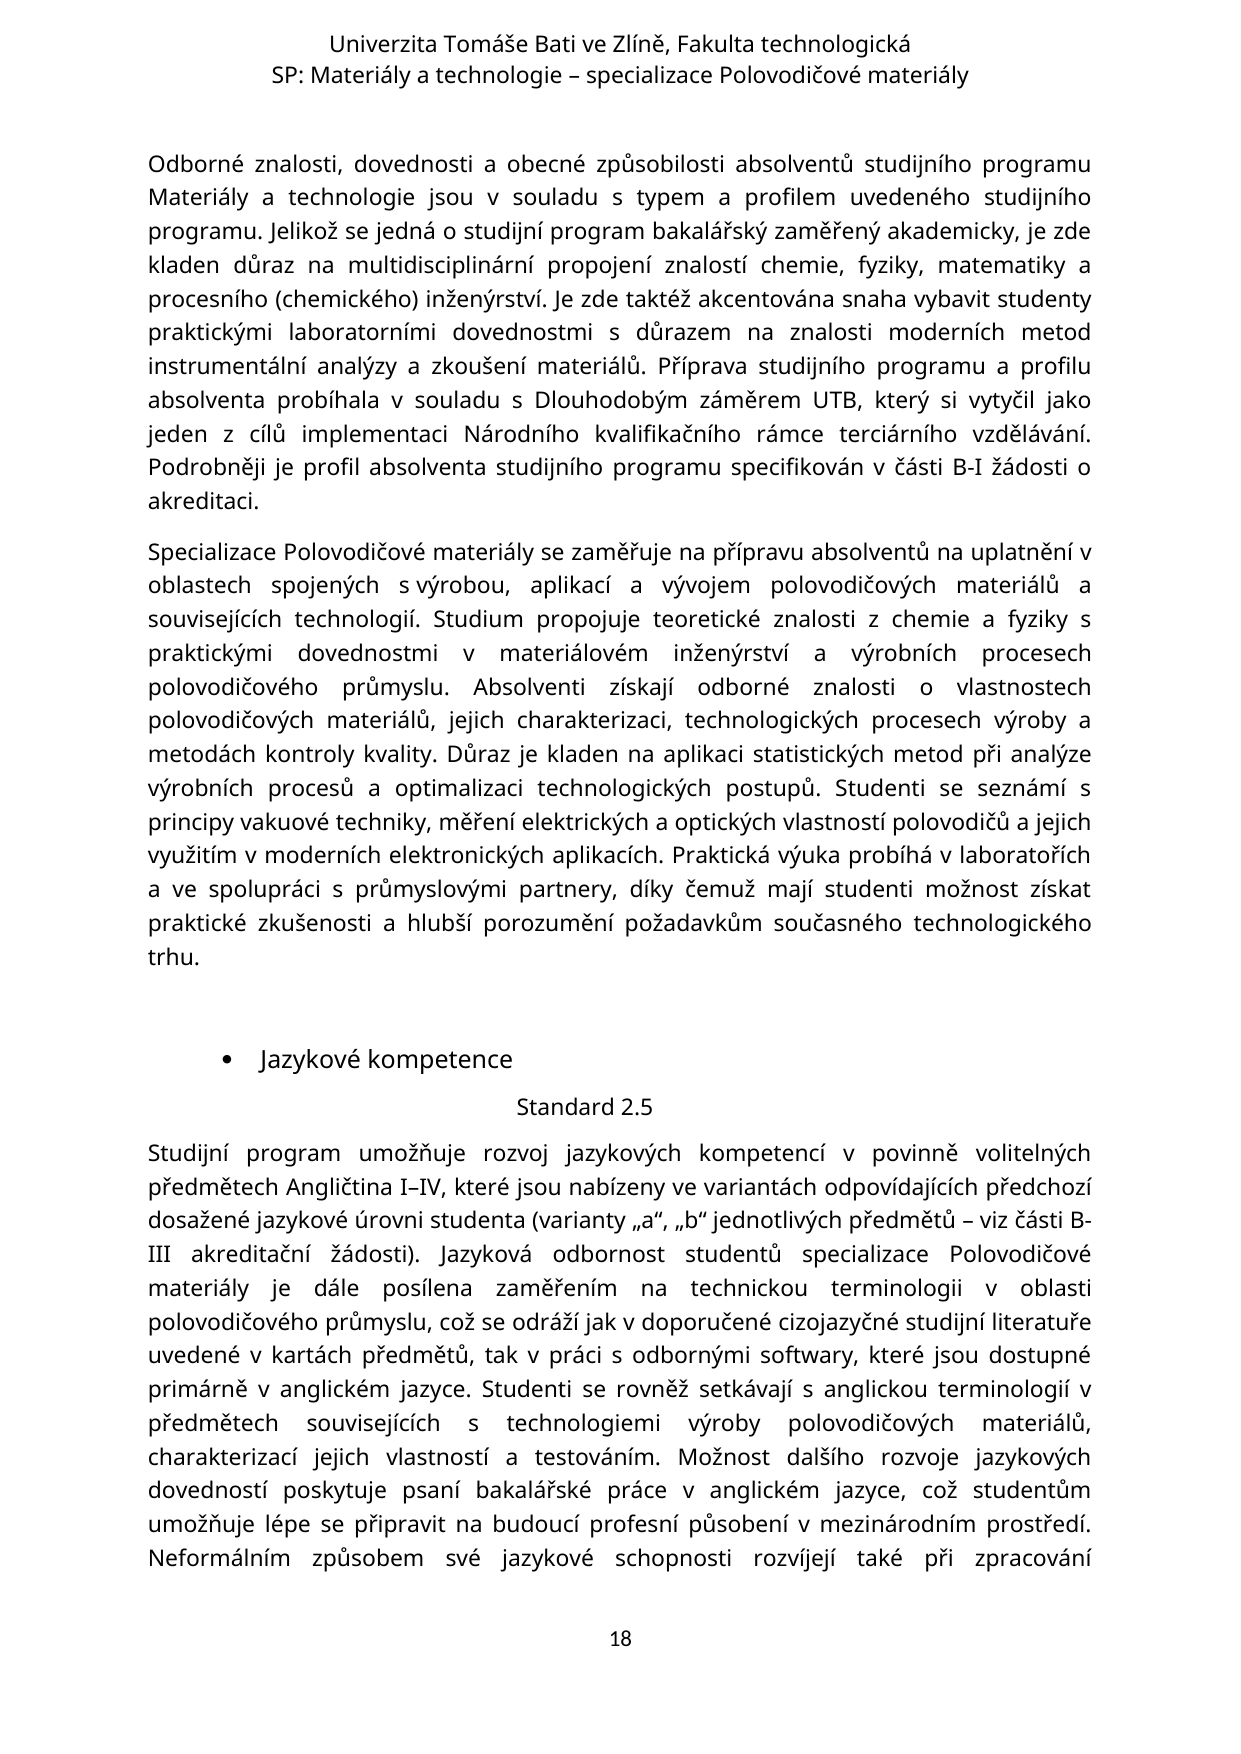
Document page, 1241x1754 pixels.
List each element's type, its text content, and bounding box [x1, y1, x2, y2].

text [148, 1137, 1093, 1573]
text Specializace Polovodičové materiály se zaměřuje na přípravu absolventů na uplatnění v oblastech spojených s výrobou, aplikací a vývojem polovodičových materiálů a souvisejících technologií. Studium propojuje teoretické znalosti z chemie a fyziky s praktickými dovednostmi v materiálovém inženýrství a výrobních procesech polovodičového průmyslu. Absolventi získají odborné znalosti o vlastnostech polovodičových materiálů, jejich charakterizaci, technologických procesech výroby a metodách kontroly kvality. Důraz je kladen na aplikaci statistických metod při analýze výrobních procesů a optimalizaci technologických postupů. Studenti se seznámí s principy vakuové techniky, měření elektrických a optických vlastností polovodičů a jejich využitím v moderních elektronických aplikacích. Praktická výuka probíhá v laboratořích a ve spolupráci s průmyslovými partnery, díky čemuž mají studenti možnost získat praktické zkušenosti a hlubší porozumění požadavkům současného technologického trhu. [148, 536, 1093, 972]
text Odborné znalosti, dovednosti a obecné způsobilosti absolventů studijního programu Materiály a technologie jsou v souladu s typem a profilem uvedeného studijního programu. Jelikož se jedná o studijní program bakalářský zaměřený akademicky, je zde kladen důraz na multidisciplinární propojení znalostí chemie, fyziky, matematiky a procesního (chemického) inženýrství. Je zde taktéž akcentována snaha vybavit studenty praktickými laboratorními dovednostmi s důrazem na znalosti moderních metod instrumentální analýzy a zkoušení materiálů. Příprava studijního programu a profilu absolventa probíhala v souladu s Dlouhodobým záměrem UTB, který si vytyčil jako jeden z cílů implementaci Národního kvalifikačního rámce terciárního vzdělávání. Podrobněji je profil absolventa studijního programu specifikován v části B-I žádosti o akreditaci. [148, 148, 1093, 516]
text Standard 2.5 [148, 1091, 1093, 1122]
subtitle Jazykové kompetence [223, 1041, 1093, 1075]
